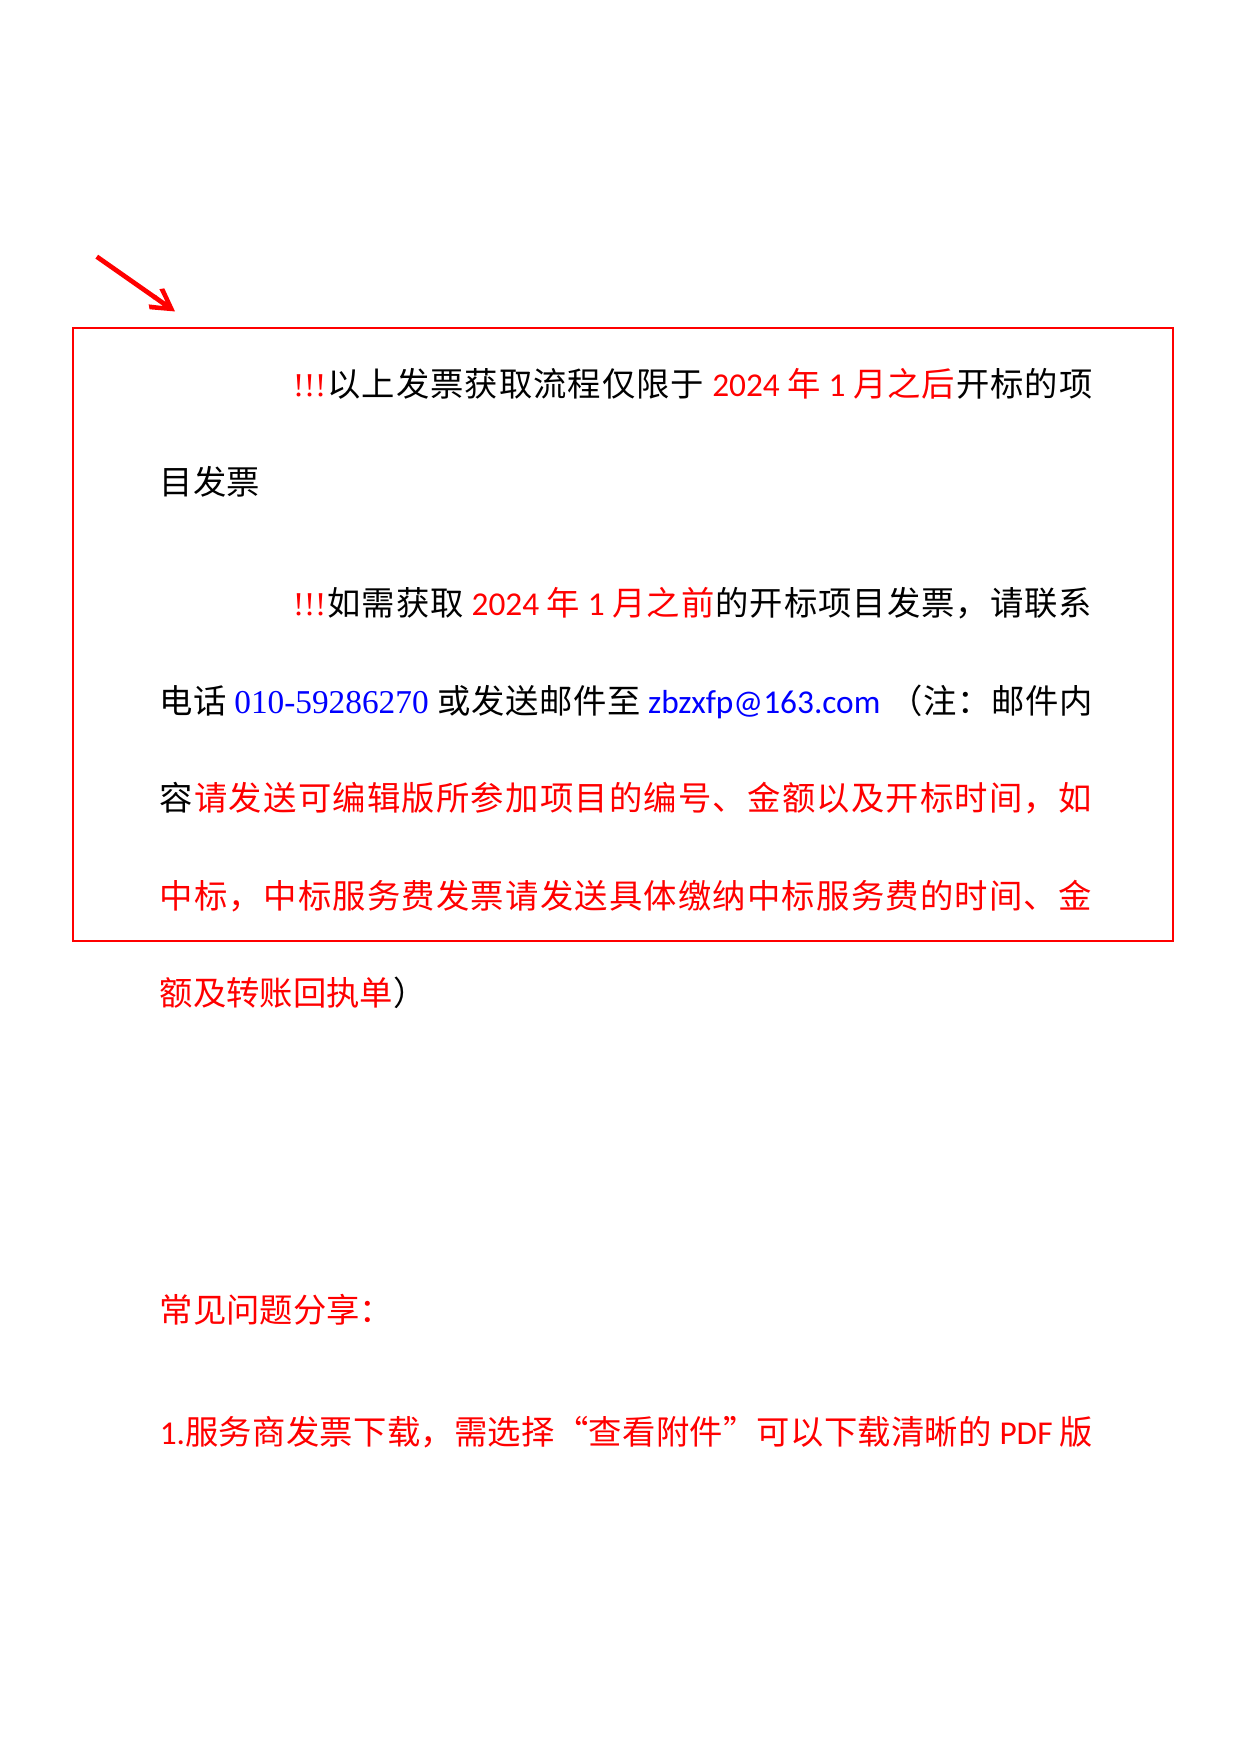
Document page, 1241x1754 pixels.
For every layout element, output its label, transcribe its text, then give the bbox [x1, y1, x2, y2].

list !!!以上发票获取流程仅限于2024年1月之后开标的项目发票 [159, 349, 1093, 512]
list !!!如需获取2024年1月之前的开标项目发票，请联系电话010-59286270 或发送邮件至zbzxfp@163.com （注：邮件内容请发送可编辑版所参加项目的编号、金额以及开标时间，如中标，中标服务费发票请发送具体缴纳中标服务费的时间、金额及转账回执单） [159, 569, 1093, 940]
list !!!如需获取2024年1月之前的开标项目发票，请联系电话010-59286270 或发送邮件至zbzxfp@163.com （注：邮件内容请发送可编辑版所参加项目的编号、金额以及开标时间，如中标，中标服务费发票请发送具体缴纳中标服务费的时间、金额及转账回执单） [159, 942, 1093, 1024]
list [159, 1397, 1093, 1462]
list 常见问题分享： [159, 1276, 1093, 1341]
